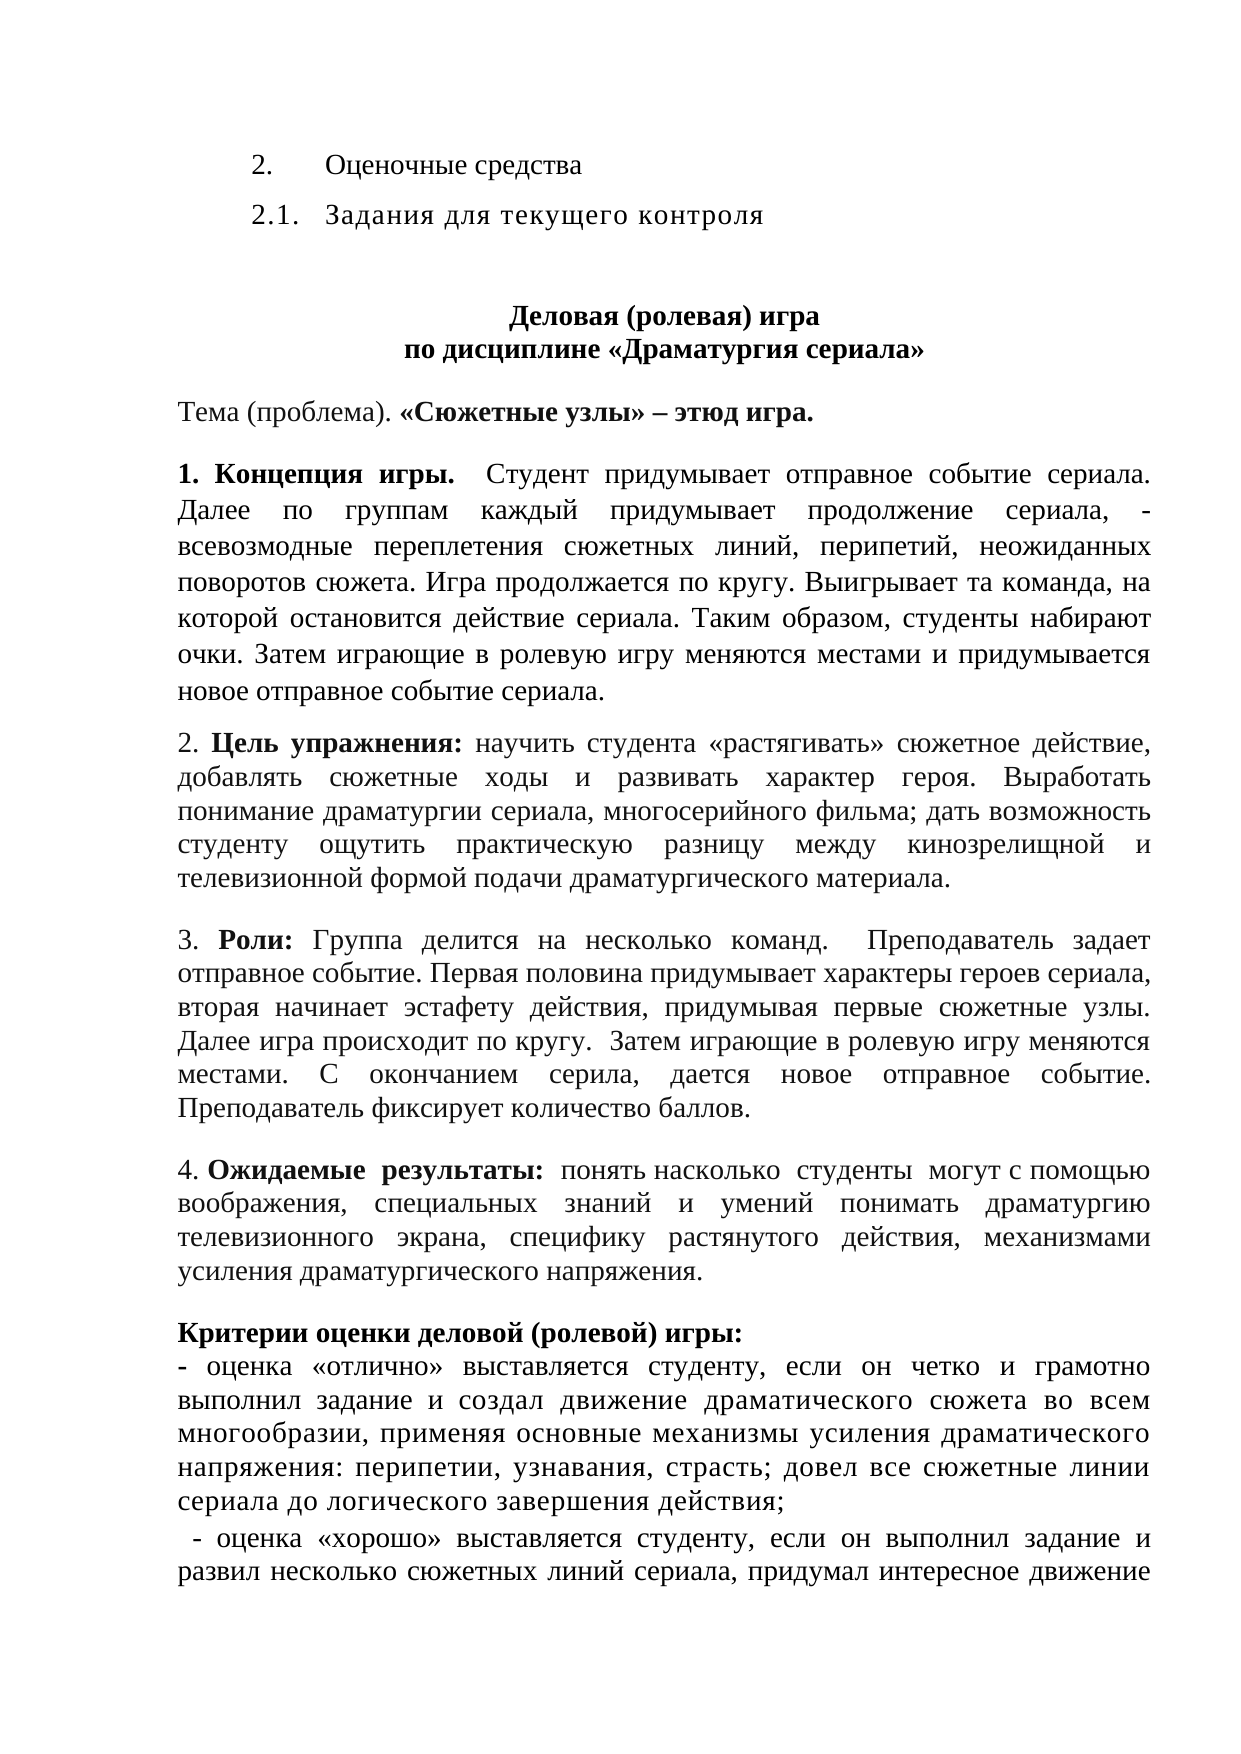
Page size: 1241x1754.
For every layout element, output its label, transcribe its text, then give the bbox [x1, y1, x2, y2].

text Тема (проблема). «Сюжетные узлы» – этюд игра. [177, 394, 1152, 427]
text 2. Цель упражнения: научить студента «растягивать» сюжетное действие, добавлять сюжетные ходы и развивать характер героя. Выработать понимание драматургии сериала, многосерийного фильма; дать возможность студенту ощутить практическую разницу между кинозрелищной и телевизионной формой подачи драматургического материала. [177, 726, 1152, 893]
text 3. Роли: Группа делится на несколько команд. Преподаватель задает отправное событие. Первая половина придумывает характеры героев сериала, вторая начинает эстафету действия, придумывая первые сюжетные узлы. Далее игра происходит по кругу. Затем играющие в ролевую игру меняются местами. С окончанием серила, дается новое отправное событие. Преподаватель фиксирует количество баллов. [177, 922, 1152, 1123]
text - оценка «отлично» выставляется студенту, если он четко и грамотно выполнил задание и создал движение драматического сюжета во всем многообразии, применяя основные механизмы усиления драматического напряжения: перипетии, узнавания, страсть; довел все сюжетные линии сериала до логического завершения действия; [177, 1348, 1152, 1516]
subtitle Задания для текущего контроля [177, 197, 1152, 231]
subtitle Оценочные средства [177, 147, 1152, 180]
text Критерии оценки деловой (ролевой) игры: [177, 1315, 1152, 1348]
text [177, 1520, 1152, 1587]
text 1. Концепция игры. Студент придумывает отправное событие сериала. Далее по группам каждый придумывает продолжение сериала, - всевозмодные переплетения сюжетных линий, перипетий, неожиданных поворотов сюжета. Игра продолжается по кругу. Выигрывает та команда, на которой остановится действие сериала. Таким образом, студенты набирают очки. Затем играющие в ролевую игру меняются местами и придумывается новое отправное событие сериала. [177, 456, 1152, 706]
text Деловая (ролевая) игра [177, 298, 1152, 331]
text по дисциплине «Драматургия сериала» [177, 331, 1152, 365]
text 4. Ожидаемые результаты: понять насколько студенты могут с помощью воображения, специальных знаний и умений понимать драматургию телевизионного экрана, специфику растянутого действия, механизмами усиления драматургического напряжения. [177, 1152, 1152, 1286]
